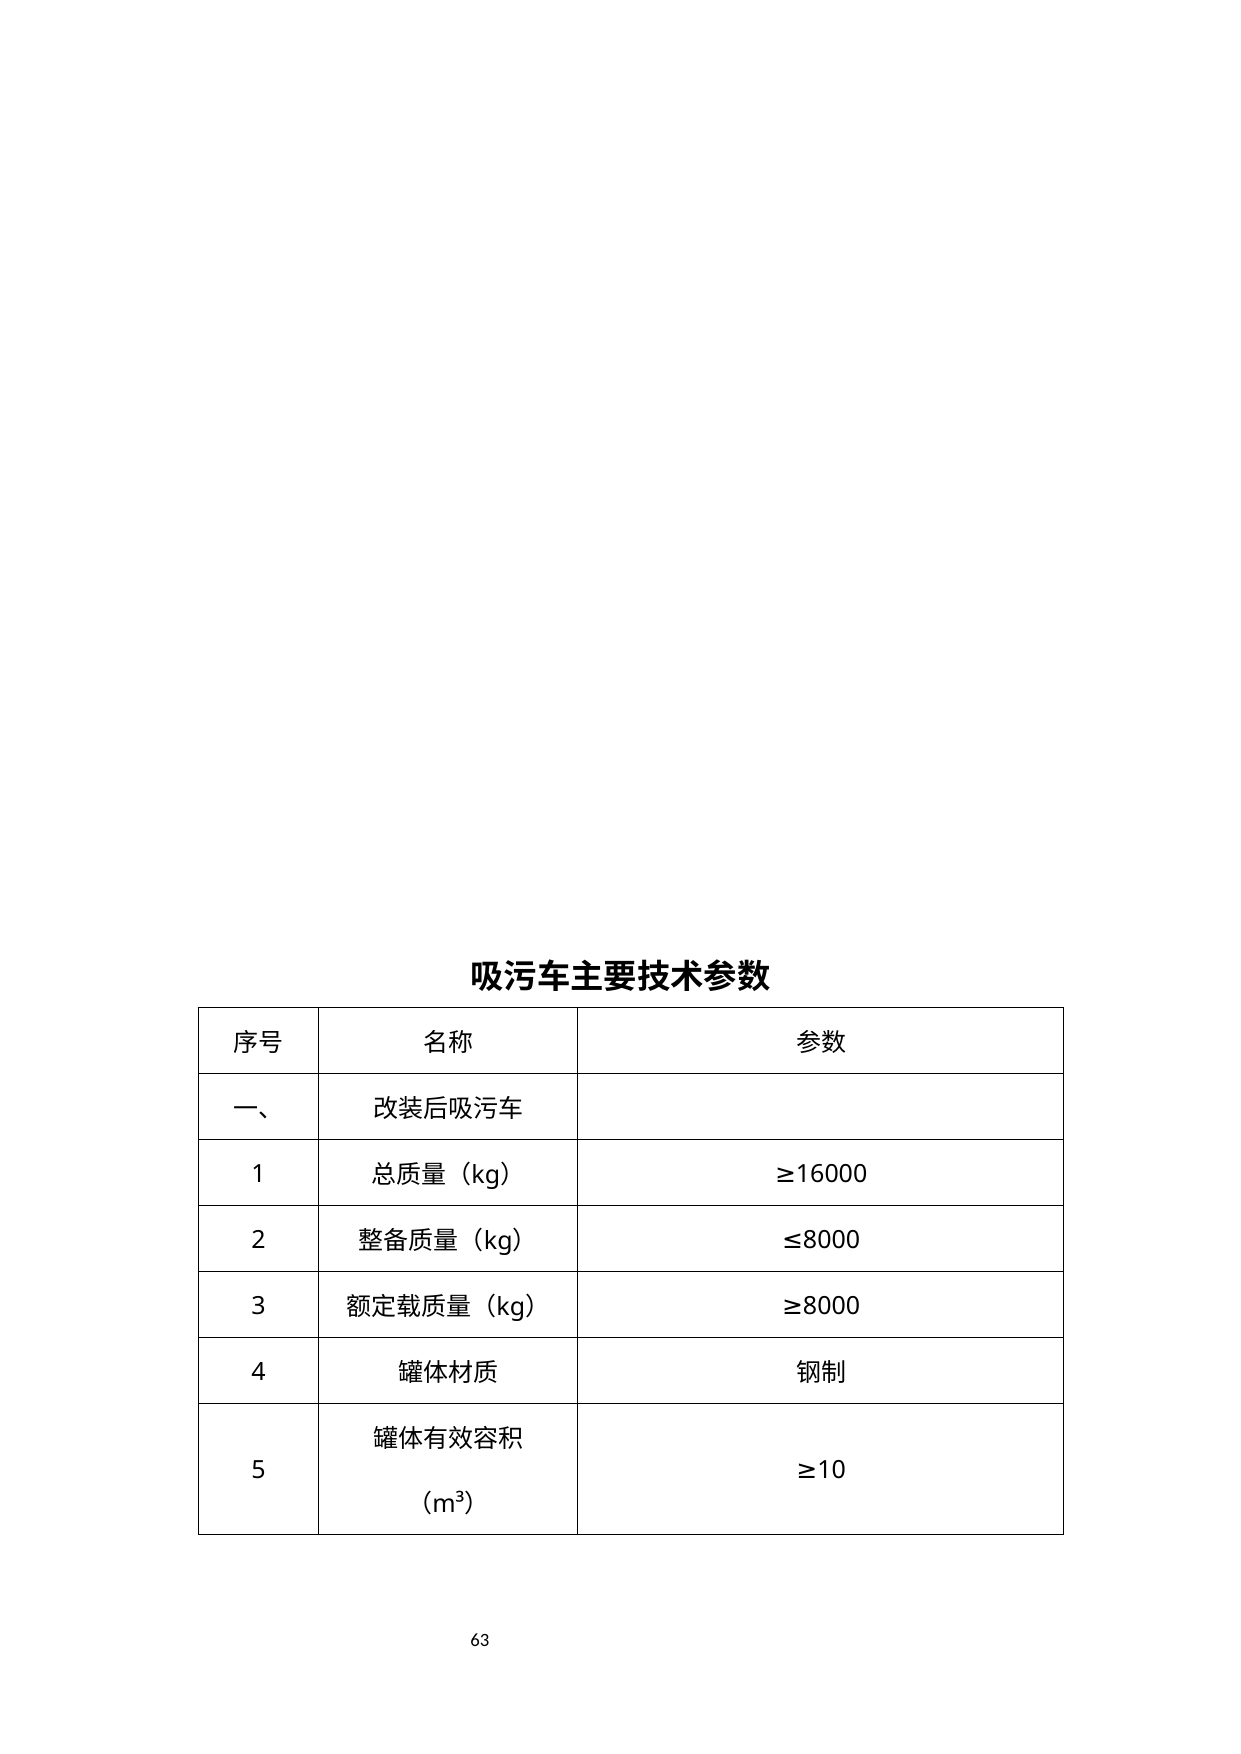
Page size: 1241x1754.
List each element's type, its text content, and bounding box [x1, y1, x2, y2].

table_cell 4 [199, 1338, 318, 1403]
table_cell ≤8000 [578, 1206, 1063, 1271]
table_cell [578, 1074, 1063, 1139]
table_cell 钢制 [578, 1338, 1063, 1403]
table_header 参数 [578, 1008, 1063, 1073]
table_cell 整备质量（kg） [319, 1206, 577, 1271]
table_cell 总质量（kg） [319, 1140, 577, 1205]
table_cell 3 [199, 1272, 318, 1337]
table_cell 罐体材质 [319, 1338, 577, 1403]
table_cell 5 [199, 1404, 318, 1534]
table_cell ≥16000 [578, 1140, 1063, 1205]
text 吸污车主要技术参数 [187, 942, 1053, 1007]
table_cell 一、 [199, 1074, 318, 1139]
table_cell 2 [199, 1206, 318, 1271]
table_cell ≥10 [578, 1404, 1063, 1534]
table_cell 罐体有效容积 （m³） [319, 1404, 577, 1534]
table_header 名称 [319, 1008, 577, 1073]
table_cell 1 [199, 1140, 318, 1205]
table_cell 额定载质量（kg） [319, 1272, 577, 1337]
table_header 序号 [199, 1008, 318, 1073]
table_cell ≥8000 [578, 1272, 1063, 1337]
table_cell 改装后吸污车 [319, 1074, 577, 1139]
